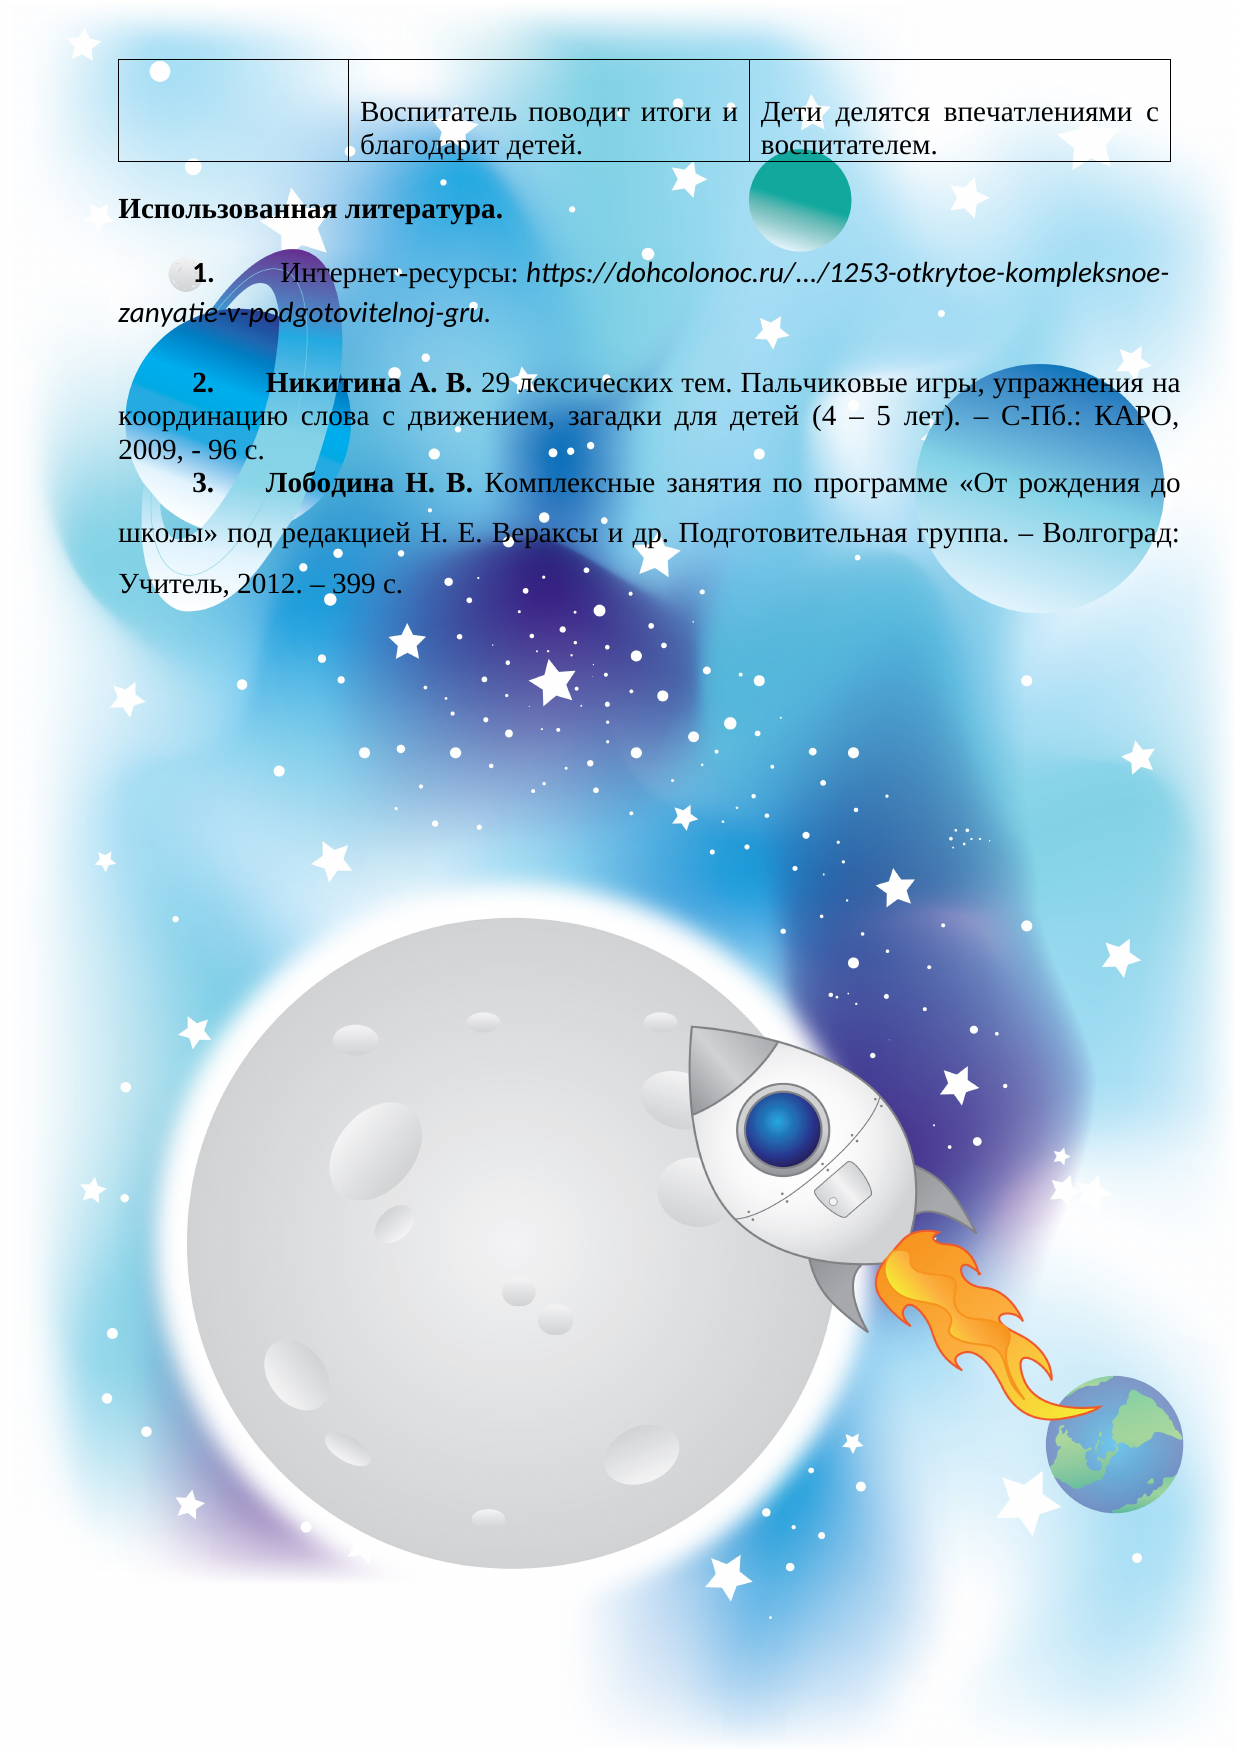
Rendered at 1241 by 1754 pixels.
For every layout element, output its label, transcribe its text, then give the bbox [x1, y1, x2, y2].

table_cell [119, 60, 348, 161]
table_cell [349, 60, 749, 161]
picture [0, 3, 1236, 1750]
list Лободина Н. В. Комплексные занятия по программе «От рождения до школы» под редакцией Н. Е. Вераксы и др. Подготовительная группа. – Волгоград: Учитель, 2012. – 399 с. [118, 494, 1181, 629]
text Использованная литература. [118, 191, 1181, 224]
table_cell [750, 60, 1170, 161]
list Интернет-ресурсы: https://dohcolonoc.ru/.../1253-otkrytoe-kompleksnoe-zanyatie-v-podgotovitelnoj-gru. [118, 254, 1181, 330]
list Никитина А. В. 29 лексических тем. Пальчиковые игры, упражнения на координацию слова с движением, загадки для детей (4 – 5 лет). – С-Пб.: КАРО, 2009, - 96 с. [118, 365, 1181, 465]
